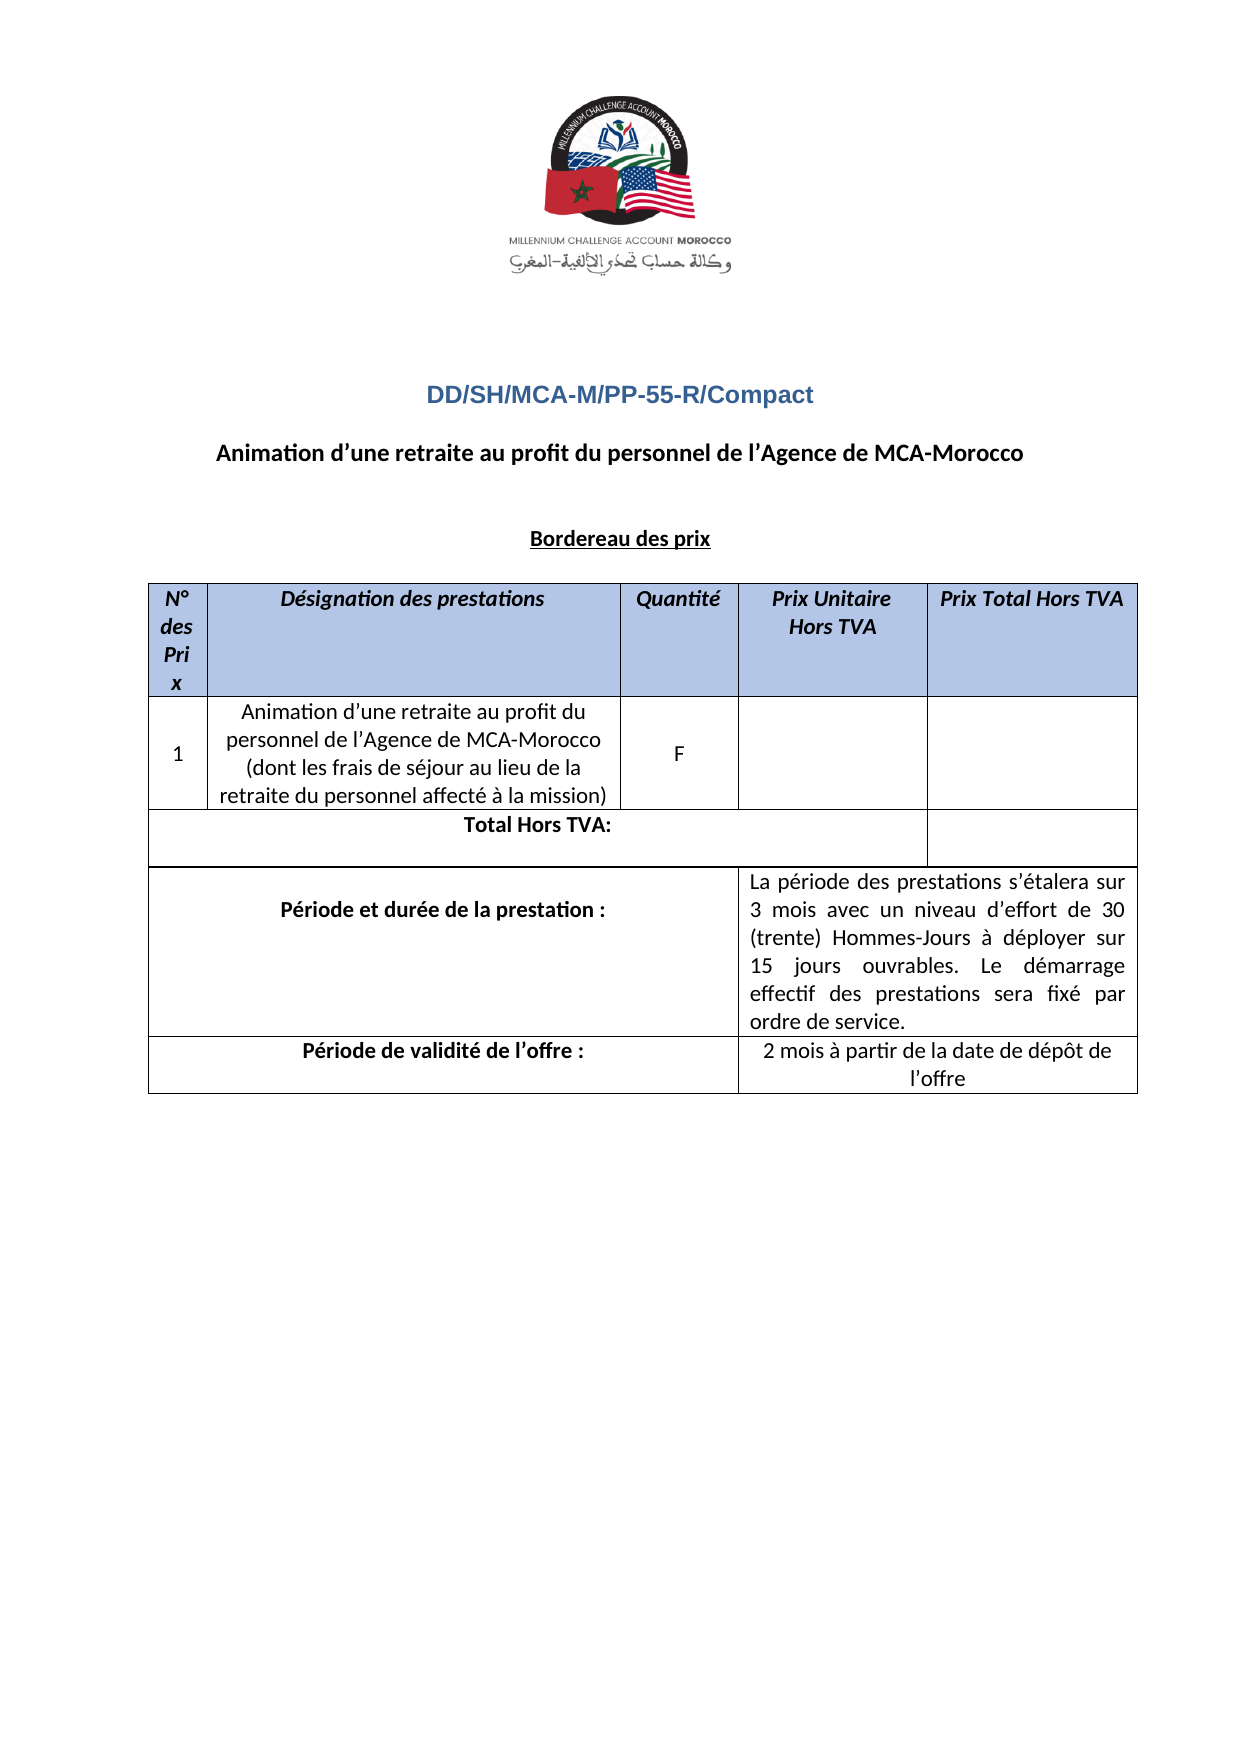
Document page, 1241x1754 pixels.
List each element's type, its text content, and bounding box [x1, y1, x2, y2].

table_cell 2 mois à partir de la date de dépôt de l’offre [739, 1037, 1137, 1093]
table_cell [928, 810, 1137, 866]
table_cell [739, 697, 927, 809]
table_cell Total Hors TVA: [149, 810, 927, 866]
text Animation d’une retraite au profit du personnel de l’Agence de MCA-Morocco [148, 437, 1093, 468]
table_header N° des Prix [149, 584, 207, 696]
table_cell Animation d’une retraite au profit du personnel de l’Agence de MCA-Morocco (dont les frais de séjour au lieu de la retraite du personnel affecté à la mission) [208, 697, 620, 809]
picture [503, 73, 737, 296]
table_cell 1 [149, 697, 207, 809]
table_header Prix Total Hors TVA [928, 584, 1137, 696]
table_cell Période et durée de la prestation : [149, 868, 738, 1036]
table_cell Période de validité de l’offre : [149, 1037, 738, 1093]
table_cell [928, 697, 1137, 809]
text Bordereau des prix [148, 524, 1093, 552]
table_header Quantité [621, 584, 738, 696]
table_header Désignation des prestations [208, 584, 620, 696]
text DD/SH/MCA-M/PP-55-R/Compact [148, 380, 1093, 408]
table_header Prix Unitaire Hors TVA [739, 584, 927, 696]
table_cell F [621, 697, 738, 809]
table_cell La période des prestations s’étalera sur 3 mois avec un niveau d’effort de 30 (trente) Hommes-Jours à déployer sur 15 jours ouvrables. Le démarrage effectif des prestations sera fixé par ordre de service. [739, 868, 1137, 1036]
